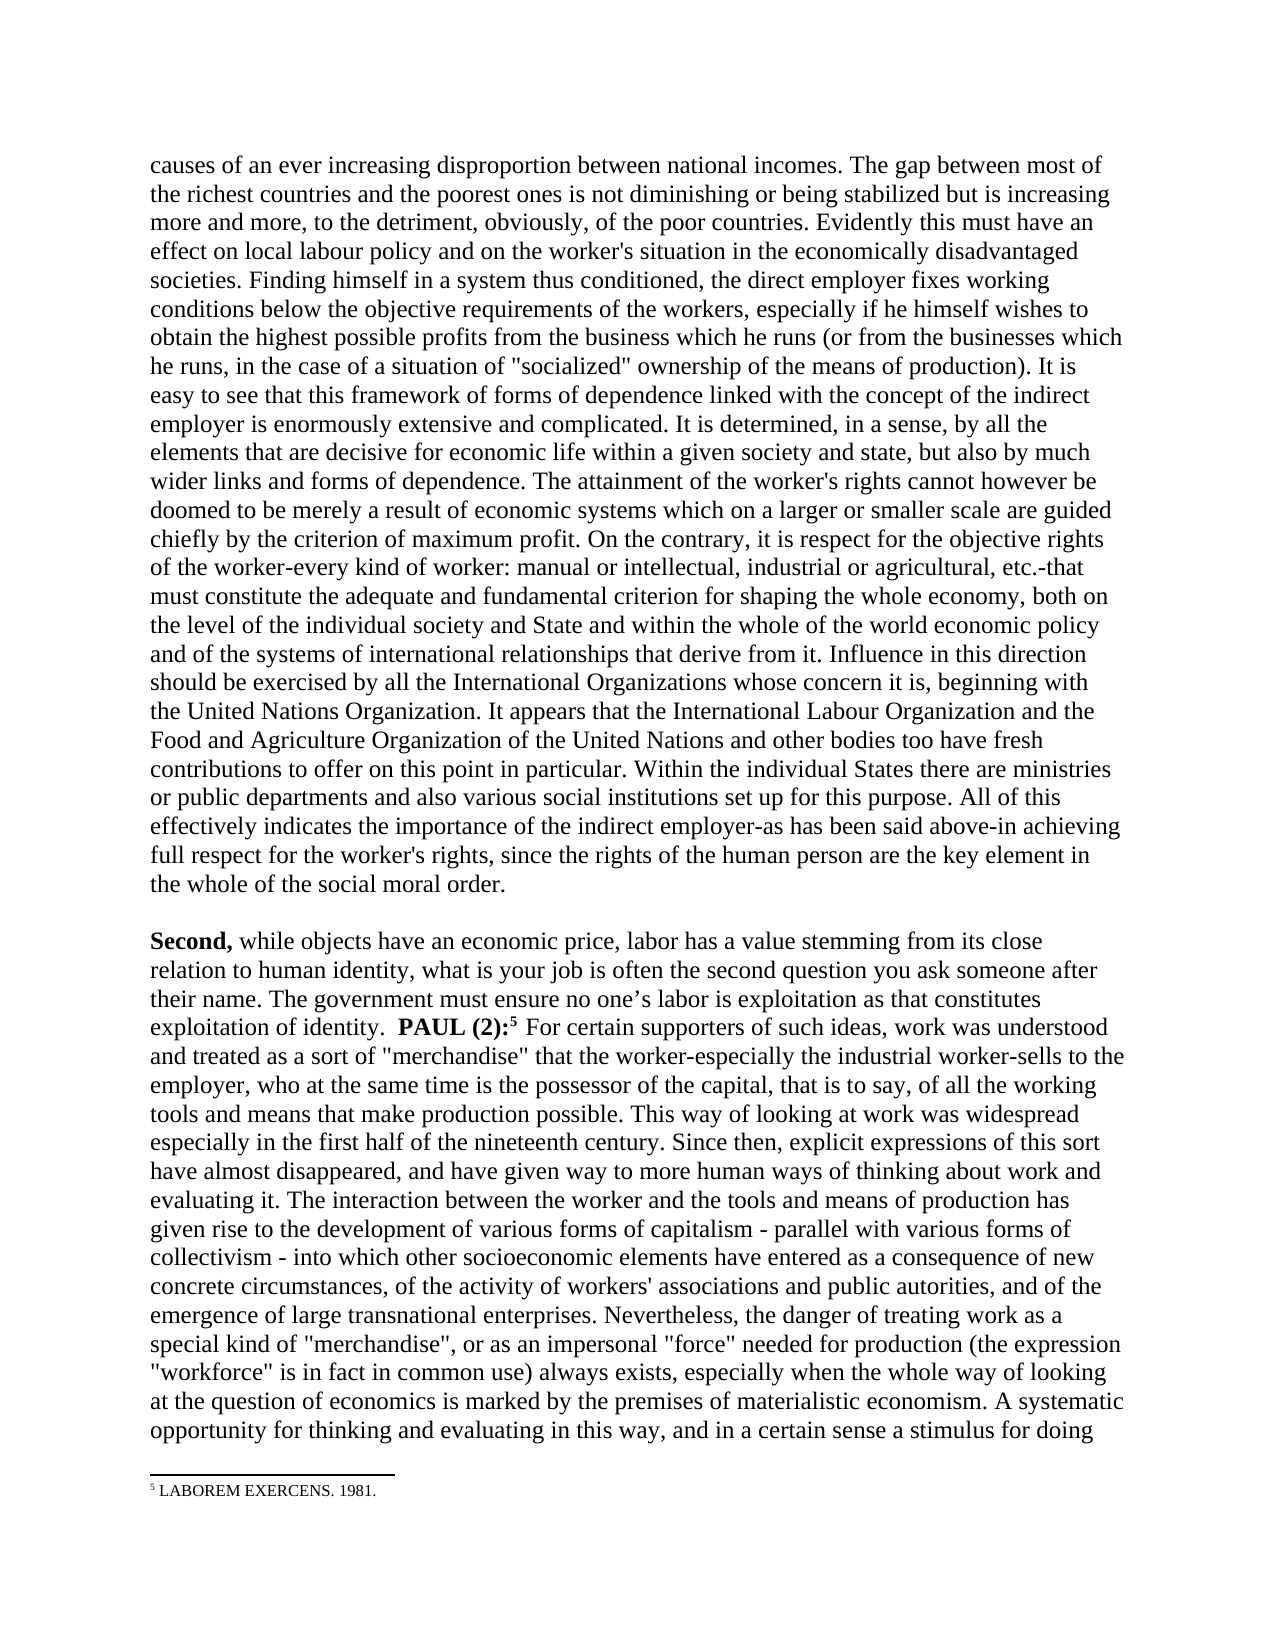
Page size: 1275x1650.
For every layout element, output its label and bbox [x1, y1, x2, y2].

text [150, 926, 1125, 1444]
text [150, 150, 1125, 897]
